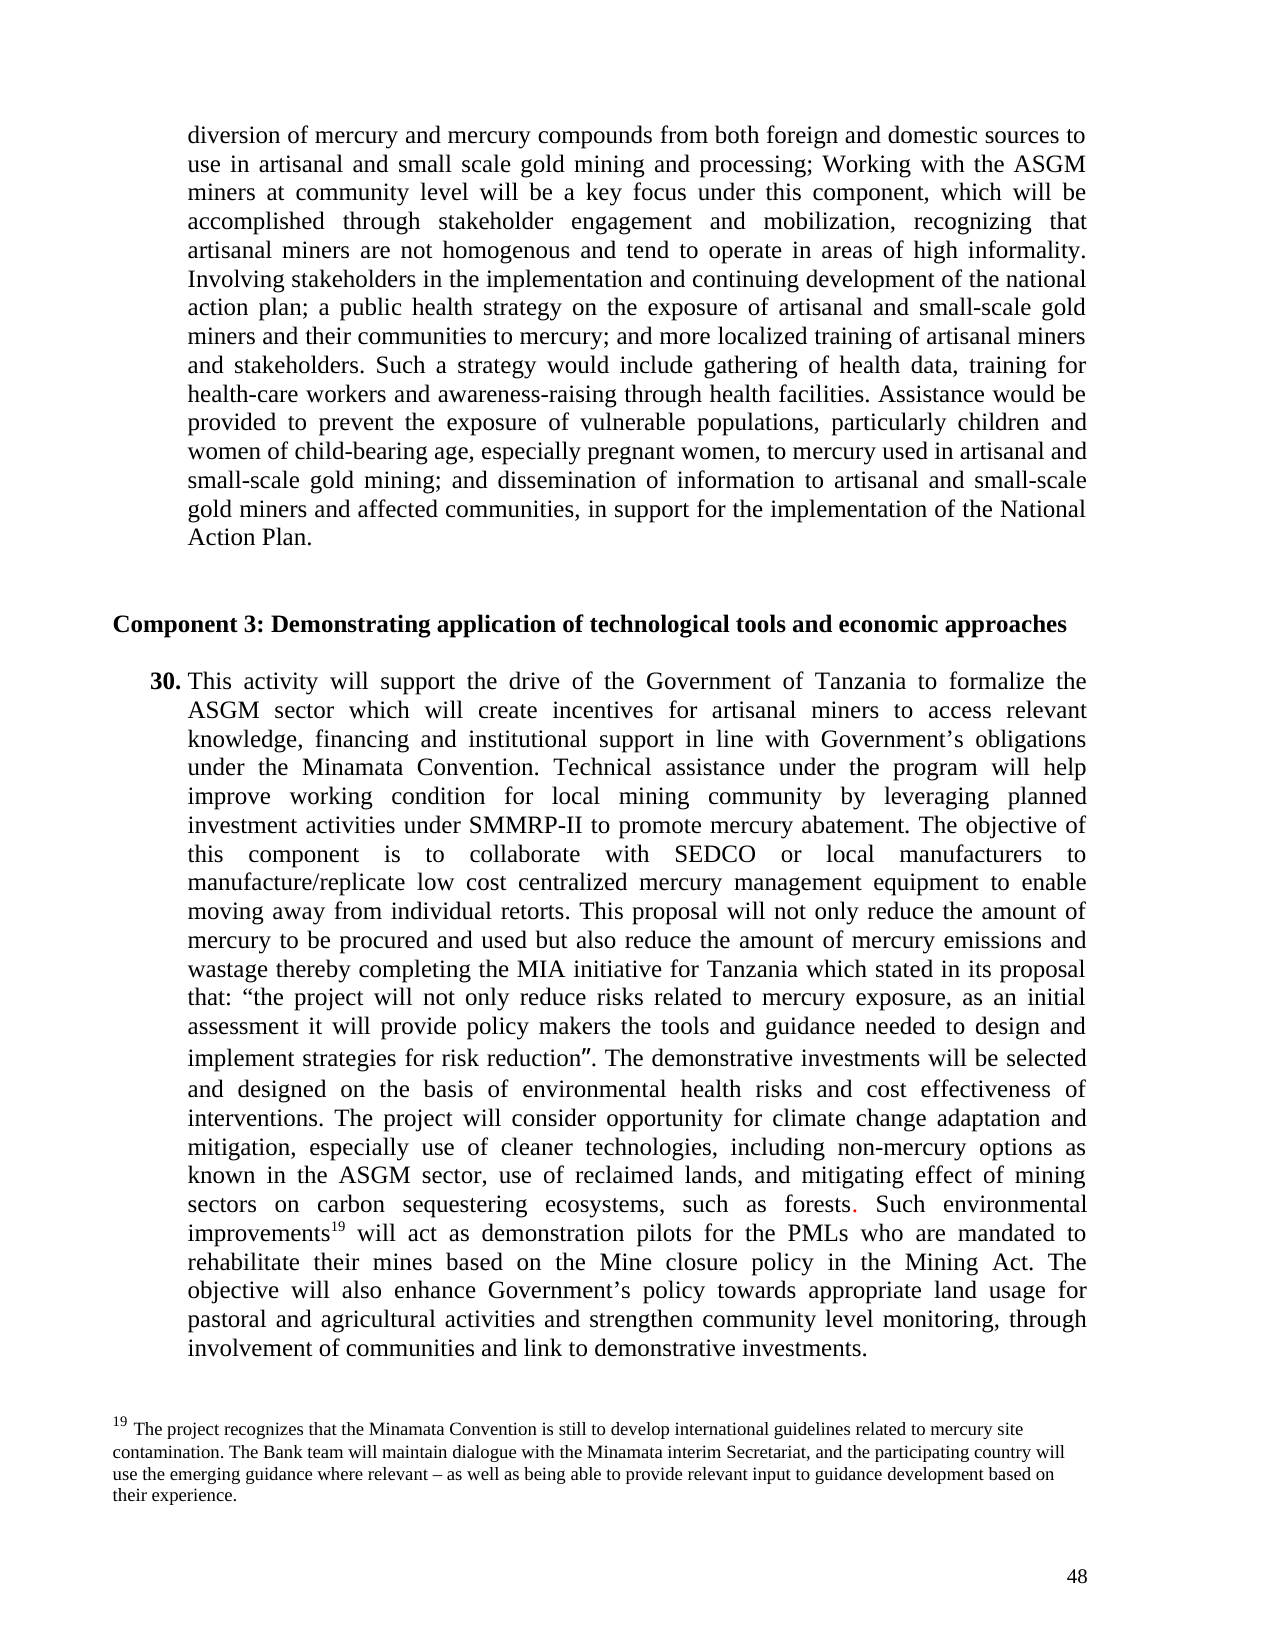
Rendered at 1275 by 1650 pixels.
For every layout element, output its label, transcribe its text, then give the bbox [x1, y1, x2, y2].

text Component 3: Demonstrating application of technological tools and economic approaches [112, 609, 1087, 637]
list This activity will support the drive of the Government of Tanzania to formalize the ASGM sector which will create incentives for artisanal miners to access relevant knowledge, financing and institutional support in line with Government’s obligations under the Minamata Convention. Technical assistance under the program will help improve working condition for local mining community by leveraging planned investment activities under SMMRP-II to promote mercury abatement. The objective of this component is to collaborate with SEDCO or local manufacturers to manufacture/replicate low cost centralized mercury management equipment to enable moving away from individual retorts. This proposal will not only reduce the amount of mercury to be procured and used but also reduce the amount of mercury emissions and wastage thereby completing the MIA initiative for Tanzania which stated in its proposal that: “the project will not only reduce risks related to mercury exposure, as an initial assessment it will provide policy makers the tools and guidance needed to design and implement strategies for risk reduction”. The demonstrative investments will be selected and designed on the basis of environmental health risks and cost effectiveness of interventions. The project will consider opportunity for climate change adaptation and mitigation, especially use of cleaner technologies, including non-mercury options as known in the ASGM sector, use of reclaimed lands, and mitigating effect of mining sectors on carbon sequestering ecosystems, such as forests. Such environmental improvements will act as demonstration pilots for the PMLs who are mandated to rehabilitate their mines based on the Mine closure policy in the Mining Act. The objective will also enhance Government’s policy towards appropriate land usage for pastoral and agricultural activities and strengthen community level monitoring, through involvement of communities and link to demonstrative investments. [150, 666, 1087, 1362]
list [150, 120, 1087, 551]
